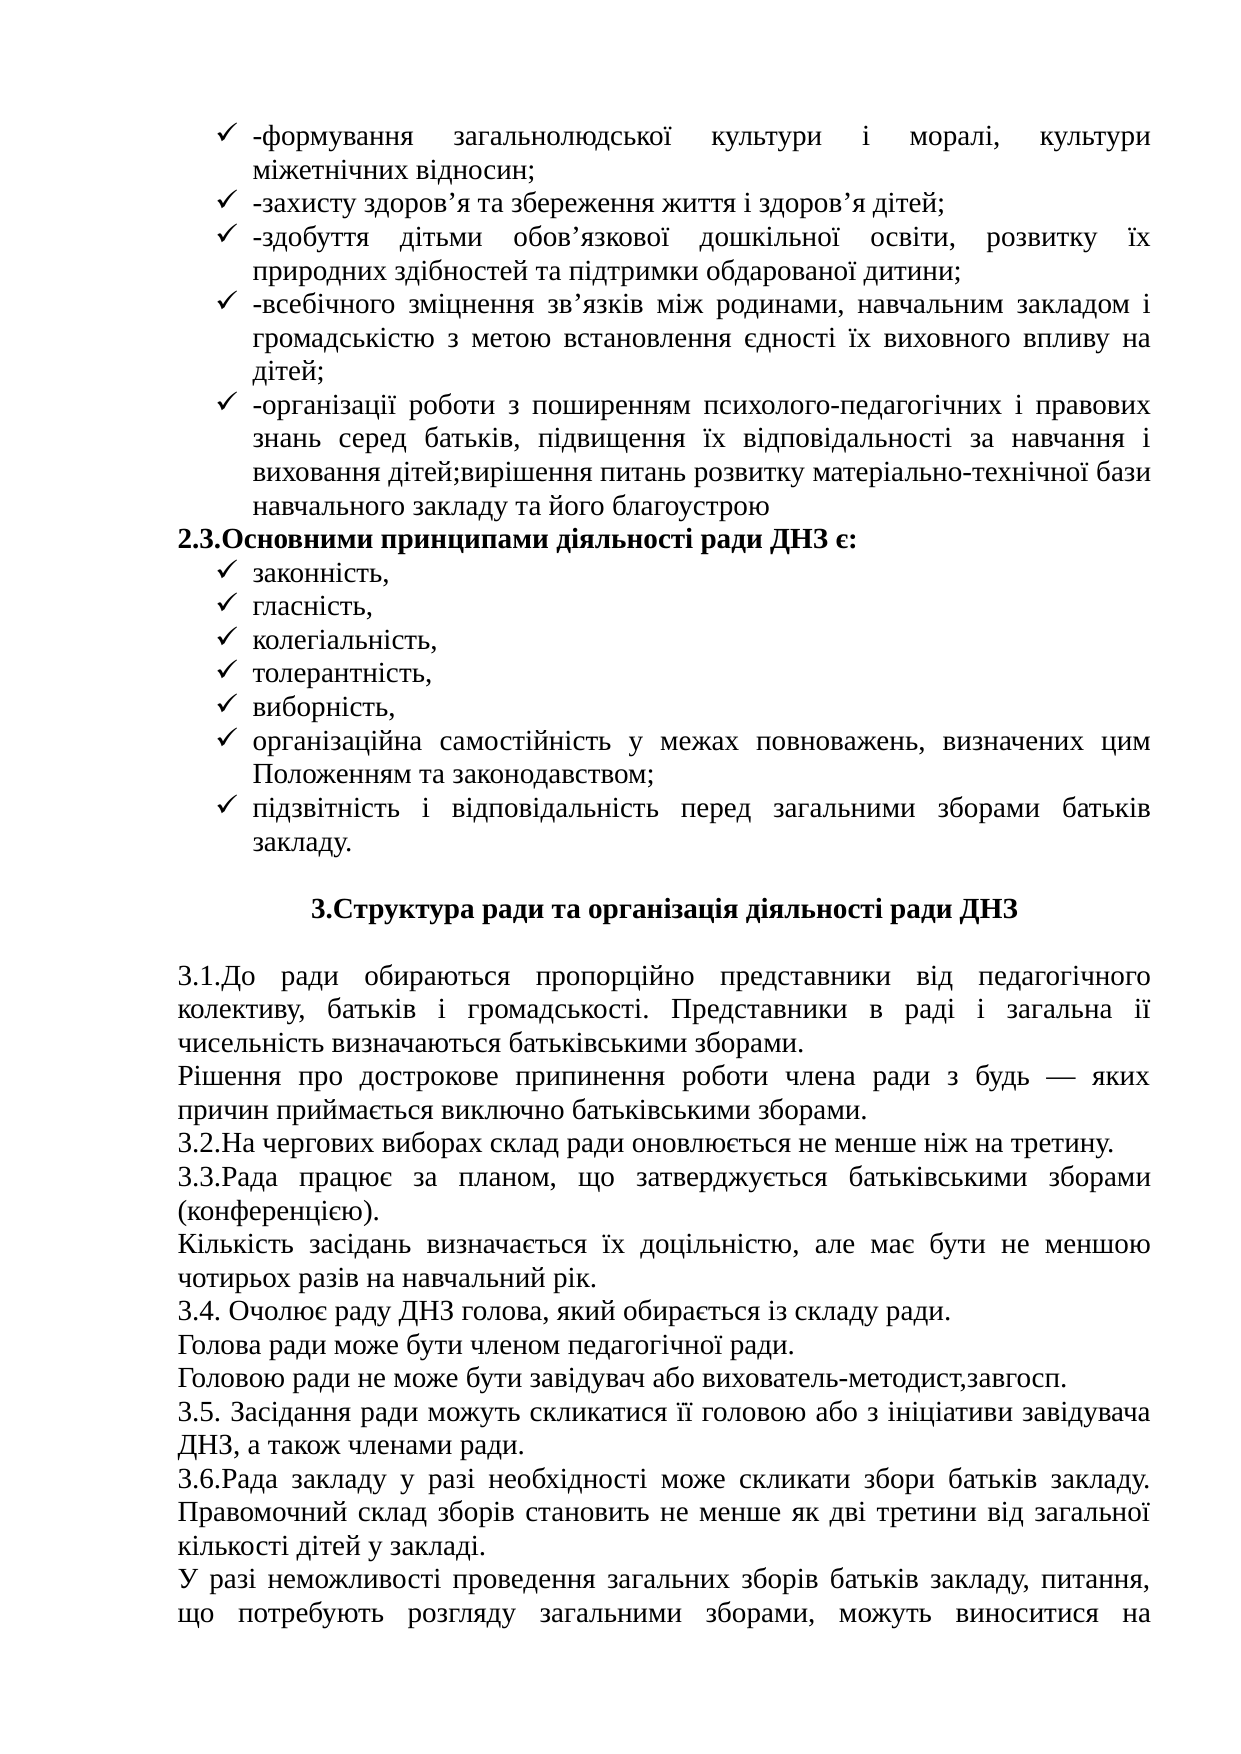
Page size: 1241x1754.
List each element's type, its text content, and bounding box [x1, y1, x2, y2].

list організаційна самостійність у межах повноважень, визначених цим Положенням та законодавством; [215, 723, 1152, 790]
list -здобуття дітьми обов’язкової дошкільної освіти, розвитку їх природних здібностей та підтримки обдарованої дитини; [215, 219, 1152, 286]
list -захисту здоров’я та збереження життя і здоров’я дітей; [215, 185, 1152, 219]
text Голова ради може бути членом педагогічної ради. [177, 1327, 1152, 1360]
text 3.6.Рада закладу у разі необхідності може скликати збори батьків закладу. Правомочний склад зборів становить не менше як дві третини від загальної кількості дітей у закладі. [177, 1461, 1152, 1562]
list -організації роботи з поширенням психолого-педагогічних і правових знань серед батьків, підвищення їх відповідальності за навчання і виховання дітей;вирішення питань розвитку матеріально-технічної бази навчального закладу та його благоустрою [215, 387, 1152, 521]
list виборність, [215, 689, 1152, 723]
list толерантність, [215, 656, 1152, 689]
list гласність, [215, 588, 1152, 622]
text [177, 1562, 1152, 1629]
text 3.3.Рада працює за планом, що затверджується батьківськими зборами (конференцією). [177, 1159, 1152, 1226]
text 3.4. Очолює раду ДНЗ голова, який обирається із складу ради. [177, 1293, 1152, 1327]
text 3.Структура ради та організація діяльності ради ДНЗ [177, 891, 1152, 924]
text 3.1.До ради обираються пропорційно представники від педагогічного колективу, батьків і громадськості. Представники в раді і загальна ії чисельність визначаються батьківськими зборами. [177, 958, 1152, 1058]
text 3.2.На чергових виборах склад ради оновлюється не менше ніж на третину. [177, 1126, 1152, 1159]
list законність, [215, 555, 1152, 588]
list підзвітність і відповідальність перед загальними зборами батьків закладу. [215, 790, 1152, 857]
text 3.5. Засідання ради можуть скликатися її головою або з ініціативи завідувача ДНЗ, а також членами ради. [177, 1394, 1152, 1461]
text Головою ради не може бути завідувач або вихователь-методист,завгосп. [177, 1360, 1152, 1394]
list -всебічного зміцнення зв’язків між родинами, навчальним закладом і громадськістю з метою встановлення єдності їх виховного впливу на дітей; [215, 286, 1152, 387]
text 2.3.Основними принципами діяльності ради ДНЗ є: [177, 521, 1152, 555]
list колегіальність, [215, 622, 1152, 656]
text Рішення про дострокове припинення роботи члена ради з будь — яких причин приймається виключно батьківськими зборами. [177, 1058, 1152, 1126]
text Кількість засідань визначається їх доцільністю, але має бути не меншою чотирьох разів на навчальний рік. [177, 1226, 1152, 1293]
list -формування загальнолюдської культури і моралі, культури міжетнічних відносин; [215, 118, 1152, 185]
